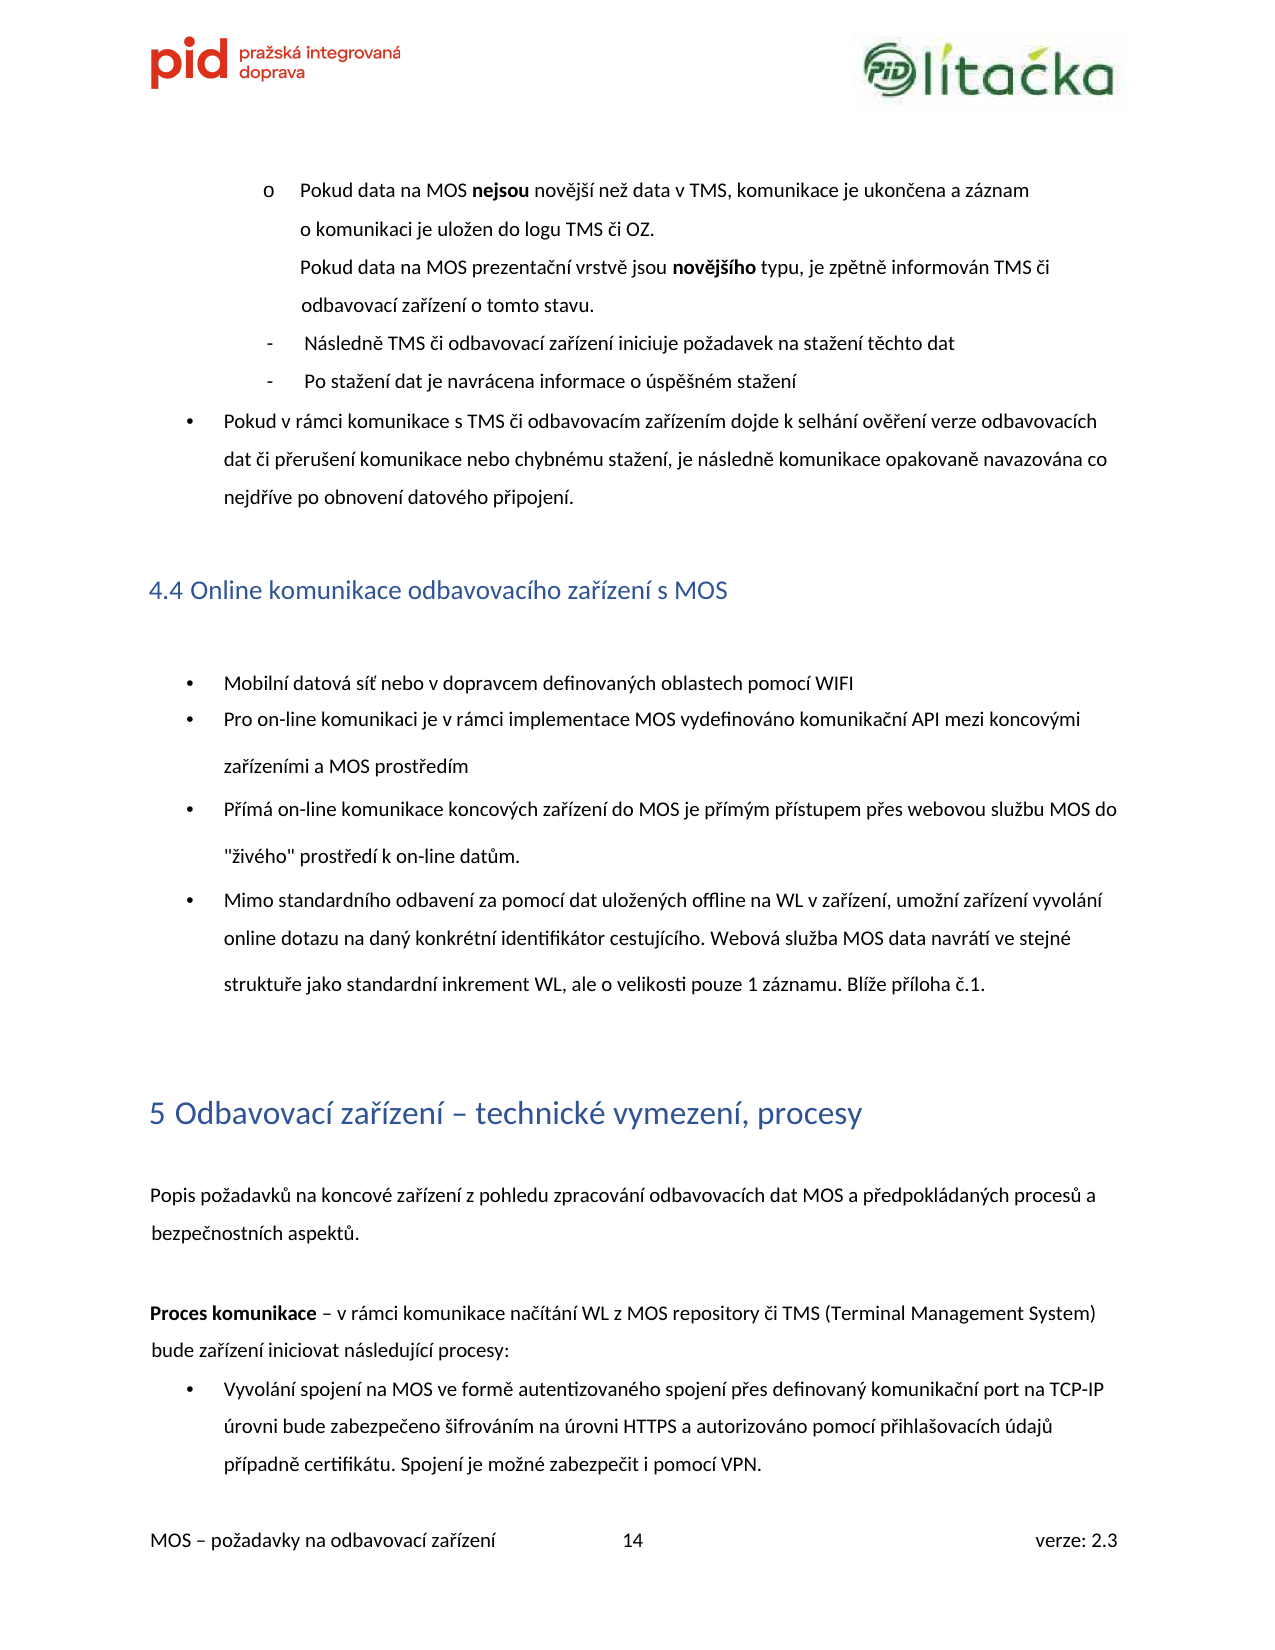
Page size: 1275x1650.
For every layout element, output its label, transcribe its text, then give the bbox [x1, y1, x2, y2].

list Pokud v rámci komunikace s TMS či odbavovacím zařízením dojde k selhání ověření verze odbavovacích dat či přerušení komunikace nebo chybnému stažení, je následně komunikace opakovaně navazována co nejdříve po obnovení datového připojení. [186, 409, 1122, 510]
list Pro on-line komunikaci je v rámci implementace MOS vydefinováno komunikační API mezi koncovými zařízeními a MOS prostředím [186, 706, 1122, 780]
subtitle 5 Odbavovací zařízení – technické vymezení, procesy [148, 1092, 1122, 1133]
picture [150, 36, 400, 89]
list Následně TMS či odbavovací zařízení iniciuje požadavek na stažení těchto dat [267, 330, 1122, 356]
list Po stažení dat je navrácena informace o úspěšném stažení [267, 368, 1122, 393]
subtitle 4.4 Online komunikace odbavovacího zařízení s MOS [148, 573, 1122, 606]
text Proces komunikace – v rámci komunikace načítání WL z MOS repository či TMS (Terminal Management System) bude zařízení iniciovat následující procesy: [150, 1300, 1122, 1363]
list Vyvolání spojení na MOS ve formě autentizovaného spojení přes definovaný komunikační port na TCP-IP úrovni bude zabezpečeno šifrováním na úrovni HTTPS a autorizováno pomocí přihlašovacích údajů případně certifikátu. Spojení je možné zabezpečit i pomocí VPN. [186, 1376, 1122, 1477]
text Pokud data na MOS prezentační vrstvě jsou novějšího typu, je zpětně informován TMS či odbavovací zařízení o tomto stavu. [300, 254, 1122, 317]
list Mobilní datová síť nebo v dopravcem definovaných oblastech pomocí WIFI [186, 665, 1122, 698]
list Mimo standardního odbavení za pomocí dat uložených offline na WL v zařízení, umožní zařízení vyvolání online dotazu na daný konkrétní identifikátor cestujícího. Webová služba MOS data navrátí ve stejné struktuře jako standardní inkrement WL, ale o velikosti pouze 1 záznamu. Blíže příloha č.1. [186, 887, 1122, 999]
text o Pokud data na MOS nejsou novější než data v TMS, komunikace je ukončena a záznam o komunikaci je uložen do logu TMS či OZ. [262, 177, 1043, 241]
list Přímá on-line komunikace koncových zařízení do MOS je přímým přístupem přes webovou službu MOS do "živého" prostředí k on-line datům. [186, 797, 1122, 871]
text Popis požadavků na koncové zařízení z pohledu zpracování odbavovacích dat MOS a předpokládaných procesů a bezpečnostních aspektů. [150, 1183, 1122, 1246]
picture [852, 29, 1125, 112]
